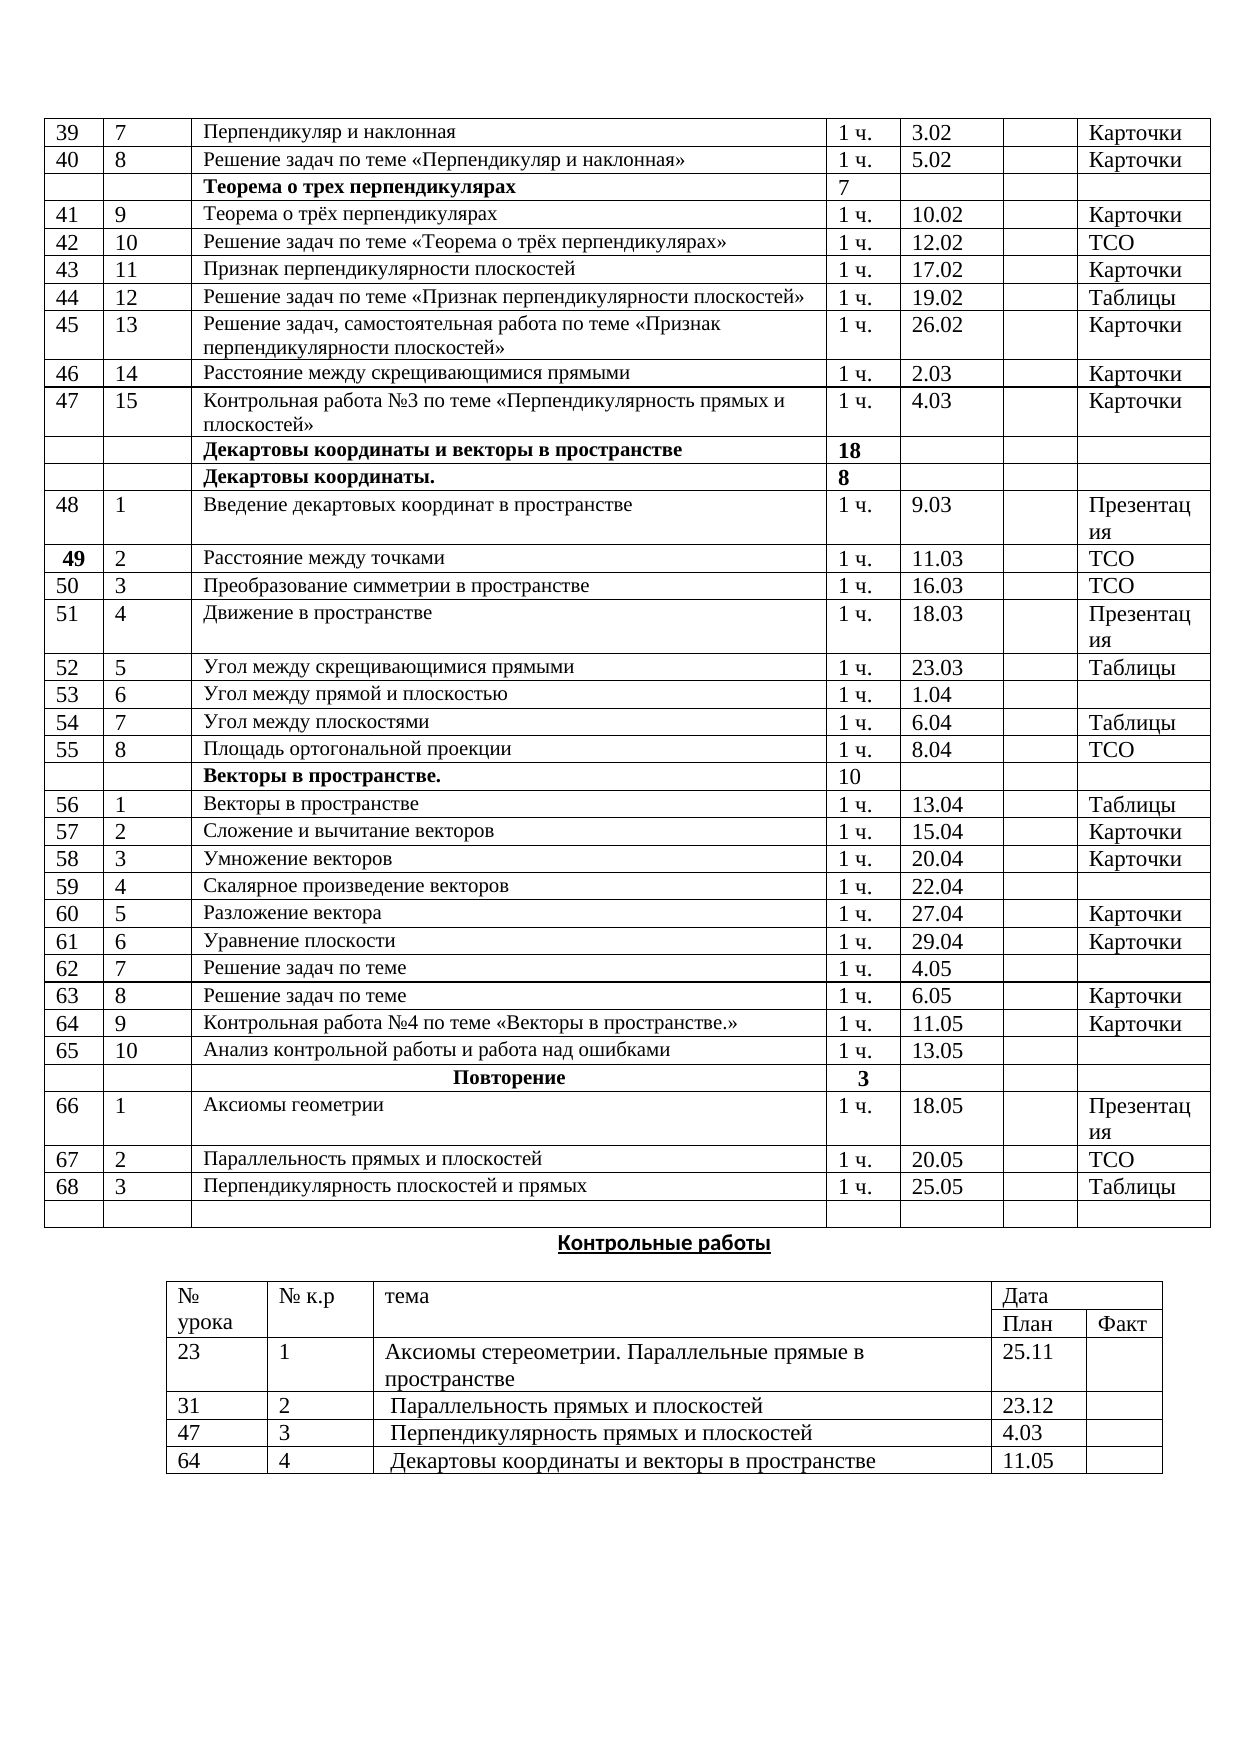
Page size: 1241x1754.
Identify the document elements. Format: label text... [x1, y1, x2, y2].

table_cell План [992, 1310, 1086, 1337]
table_cell 1 ч. [827, 229, 900, 255]
table_cell Декартовы координаты и векторы в пространстве [374, 1447, 991, 1473]
table_cell [104, 1065, 191, 1091]
table_cell Таблицы [1078, 654, 1210, 680]
table_cell 46 [45, 360, 103, 386]
table_cell 9.03 [901, 491, 1003, 544]
table_cell 31 [167, 1392, 267, 1418]
table_cell [1004, 119, 1077, 146]
table_cell 60 [45, 900, 103, 927]
table_cell ТСО [1078, 545, 1210, 572]
table_cell [827, 1201, 900, 1227]
table_cell ТСО [1078, 573, 1210, 599]
table_cell 6.04 [901, 709, 1003, 735]
table_cell [1078, 1037, 1210, 1064]
table_cell [1078, 873, 1210, 899]
table_cell Контрольная работа №4 по теме «Векторы в пространстве.» [192, 1010, 826, 1036]
table_cell [192, 1201, 826, 1227]
table_cell Карточки [1078, 900, 1210, 927]
table_cell 56 [45, 791, 103, 817]
table_cell Декартовы координаты и векторы в пространстве [192, 437, 826, 463]
table_cell 45 [45, 311, 103, 359]
table_cell Расстояние между точками [192, 545, 826, 572]
table_cell 1 [104, 491, 191, 544]
table_cell 4 [268, 1447, 373, 1473]
table_cell 1 [268, 1338, 373, 1391]
table_cell Презентация [1078, 1092, 1210, 1145]
table_cell 11.05 [901, 1010, 1003, 1036]
table_cell 10.02 [901, 201, 1003, 228]
table_cell 3 [104, 573, 191, 599]
table_cell Таблицы [1078, 1173, 1210, 1199]
table_cell [1004, 229, 1077, 255]
table_cell 2 [104, 1146, 191, 1172]
table_cell 18.05 [901, 1092, 1003, 1145]
table_cell 1 ч. [827, 709, 900, 735]
table_cell 1 ч. [827, 681, 900, 707]
table_cell 44 [45, 284, 103, 310]
table_cell 1 ч. [827, 1146, 900, 1172]
table_cell Карточки [1078, 846, 1210, 872]
table_cell Параллельность прямых и плоскостей [374, 1392, 991, 1418]
table_cell 65 [45, 1037, 103, 1064]
table_cell 25.05 [901, 1173, 1003, 1199]
table_cell Повторение [192, 1065, 826, 1091]
table_cell Решение задач по теме [192, 955, 826, 981]
table_cell 1 ч. [827, 654, 900, 680]
table_cell [1078, 763, 1210, 790]
table_cell Карточки [1078, 928, 1210, 954]
table_cell 52 [45, 654, 103, 680]
table_cell [104, 763, 191, 790]
table_cell [1087, 1338, 1162, 1391]
table_cell 1 ч. [827, 1010, 900, 1036]
table_cell 6 [104, 681, 191, 707]
table_cell 1 ч. [827, 928, 900, 954]
table_cell 1.04 [901, 681, 1003, 707]
table_cell [45, 1201, 103, 1227]
table_cell 61 [45, 928, 103, 954]
table_cell [1004, 174, 1077, 200]
table_cell 12.02 [901, 229, 1003, 255]
table_cell 3 [104, 1173, 191, 1199]
table_cell 3 [268, 1420, 373, 1446]
table_cell Расстояние между скрещивающимися прямыми [192, 360, 826, 386]
table_cell 1 ч. [827, 846, 900, 872]
table_cell 41 [45, 201, 103, 228]
table_cell 49 [45, 545, 103, 572]
table_cell Перпендикулярность прямых и плоскостей [374, 1420, 991, 1446]
table_cell 51 [45, 600, 103, 653]
table_cell 18 [827, 437, 900, 463]
table_cell 57 [45, 818, 103, 844]
table_cell [1004, 573, 1077, 599]
table_cell [901, 763, 1003, 790]
table_cell 1 [104, 791, 191, 817]
table_cell 7 [104, 955, 191, 981]
table_cell 1 ч. [827, 573, 900, 599]
table_cell 1 ч. [827, 873, 900, 899]
table_cell 11 [104, 256, 191, 282]
table_cell [1004, 955, 1077, 981]
table_header тема [374, 1282, 991, 1337]
table_cell 26.02 [901, 311, 1003, 359]
text Контрольные работы [177, 1228, 1152, 1256]
table_cell Карточки [1078, 256, 1210, 282]
table_cell 15.04 [901, 818, 1003, 844]
table_cell 1 ч. [827, 1092, 900, 1145]
table_cell 29.04 [901, 928, 1003, 954]
table_cell Разложение вектора [192, 900, 826, 927]
table_cell Таблицы [1078, 284, 1210, 310]
table_cell [45, 763, 103, 790]
table_cell 66 [45, 1092, 103, 1145]
table_cell [1004, 1092, 1077, 1145]
table_cell Аксиомы стереометрии. Параллельные прямые в пространстве [374, 1338, 991, 1391]
table_cell Карточки [1078, 1010, 1210, 1036]
table_cell Перпендикулярность плоскостей и прямых [192, 1173, 826, 1199]
table_cell ТСО [1078, 229, 1210, 255]
table_cell 1 ч. [827, 545, 900, 572]
table_cell [1004, 600, 1077, 653]
table_cell 1 ч. [827, 360, 900, 386]
table_cell [1004, 791, 1077, 817]
table_cell [1078, 681, 1210, 707]
table_cell 5 [104, 900, 191, 927]
table_cell [1004, 928, 1077, 954]
table_cell 27.04 [901, 900, 1003, 927]
table_cell 4.03 [992, 1420, 1086, 1446]
table_cell [1078, 1065, 1210, 1091]
table_cell 2 [104, 545, 191, 572]
table_cell 18.03 [901, 600, 1003, 653]
table_cell 1 ч. [827, 736, 900, 762]
table_cell 1 [104, 1092, 191, 1145]
table_cell Карточки [1078, 360, 1210, 386]
table_cell 1 ч. [827, 818, 900, 844]
table_cell 42 [45, 229, 103, 255]
table_cell 7 [104, 709, 191, 735]
table_cell 2.03 [901, 360, 1003, 386]
table_cell 12 [104, 284, 191, 310]
table_cell 1 ч. [827, 201, 900, 228]
table_cell [1004, 1173, 1077, 1199]
table_header № урока [167, 1282, 267, 1337]
table_header Дата [992, 1282, 1162, 1309]
table_cell Движение в пространстве [192, 600, 826, 653]
table_cell 54 [45, 709, 103, 735]
table_cell [1004, 1146, 1077, 1172]
table_cell [901, 174, 1003, 200]
table_cell 47 [167, 1420, 267, 1446]
table_cell 8 [104, 736, 191, 762]
table_cell [1004, 709, 1077, 735]
table_cell 3 [104, 846, 191, 872]
table_cell Карточки [1078, 983, 1210, 1009]
table_cell [901, 1201, 1003, 1227]
table_cell Карточки [1078, 201, 1210, 228]
table_cell 4.05 [901, 955, 1003, 981]
table_cell 4.03 [901, 388, 1003, 436]
table_cell 53 [45, 681, 103, 707]
table_cell 10 [104, 1037, 191, 1064]
table_cell 1 ч. [827, 491, 900, 544]
table_cell 1 ч. [827, 983, 900, 1009]
table_cell 3 [827, 1065, 900, 1091]
table_cell [1004, 545, 1077, 572]
table_cell [1004, 681, 1077, 707]
table_cell Факт [1087, 1310, 1162, 1337]
table_cell 11.05 [992, 1447, 1086, 1473]
table_cell 25.11 [992, 1338, 1086, 1391]
table_cell Скалярное произведение векторов [192, 873, 826, 899]
table_cell 9 [104, 1010, 191, 1036]
table_cell Решение задач по теме «Признак перпендикулярности плоскостей» [192, 284, 826, 310]
table_cell 1 ч. [827, 600, 900, 653]
table_cell Решение задач по теме «Перпендикуляр и наклонная» [192, 147, 826, 173]
table_cell 64 [167, 1447, 267, 1473]
table_cell 4 [104, 600, 191, 653]
table_cell [1004, 1065, 1077, 1091]
table_cell 2 [104, 818, 191, 844]
table_cell 1 ч. [827, 256, 900, 282]
table_cell 5.02 [901, 147, 1003, 173]
table_cell 8 [827, 464, 900, 490]
table_cell Преобразование симметрии в пространстве [192, 573, 826, 599]
table_cell 62 [45, 955, 103, 981]
table_cell Уравнение плоскости [192, 928, 826, 954]
table_cell [1004, 873, 1077, 899]
table_cell Аксиомы геометрии [192, 1092, 826, 1145]
table_cell Умножение векторов [192, 846, 826, 872]
table_cell [1004, 311, 1077, 359]
table_cell [1004, 360, 1077, 386]
table_cell 7 [827, 174, 900, 200]
table_cell Угол между скрещивающимися прямыми [192, 654, 826, 680]
table_cell 20.05 [901, 1146, 1003, 1172]
table_cell 43 [45, 256, 103, 282]
table_cell [1087, 1447, 1162, 1473]
table_cell 13.05 [901, 1037, 1003, 1064]
table_cell [1078, 437, 1210, 463]
table_cell Угол между прямой и плоскостью [192, 681, 826, 707]
table_cell Угол между плоскостями [192, 709, 826, 735]
table_cell 19.02 [901, 284, 1003, 310]
table_cell [1004, 256, 1077, 282]
table_cell [901, 1065, 1003, 1091]
table_cell [104, 174, 191, 200]
table_cell [104, 464, 191, 490]
table_cell [1004, 900, 1077, 927]
table_cell 1 ч. [827, 1037, 900, 1064]
table_cell Презентация [1078, 491, 1210, 544]
table_cell 16.03 [901, 573, 1003, 599]
table_cell Карточки [1078, 311, 1210, 359]
table_cell 39 [45, 119, 103, 146]
table_header № к.р [268, 1282, 373, 1337]
table_cell [104, 437, 191, 463]
table_cell Признак перпендикулярности плоскостей [192, 256, 826, 282]
table_cell [104, 1201, 191, 1227]
table_cell 8 [104, 147, 191, 173]
table_cell Декартовы координаты. [192, 464, 826, 490]
table_cell 7 [104, 119, 191, 146]
table_cell ТСО [1078, 736, 1210, 762]
table_cell 11.03 [901, 545, 1003, 572]
table_cell 6.05 [901, 983, 1003, 1009]
table_cell [1078, 464, 1210, 490]
table_cell [1004, 736, 1077, 762]
table_cell 63 [45, 983, 103, 1009]
table_cell Параллельность прямых и плоскостей [192, 1146, 826, 1172]
table_cell Сложение и вычитание векторов [192, 818, 826, 844]
table_cell 1 ч. [827, 311, 900, 359]
table_cell 50 [45, 573, 103, 599]
table_cell 23 [167, 1338, 267, 1391]
table_cell 1 ч. [827, 147, 900, 173]
table_cell 14 [104, 360, 191, 386]
table_cell [1004, 388, 1077, 436]
table_cell [1004, 1201, 1077, 1227]
table_cell 9 [104, 201, 191, 228]
table_cell Таблицы [1078, 791, 1210, 817]
table_cell 1 ч. [827, 900, 900, 927]
table_cell 5 [104, 654, 191, 680]
table_cell Векторы в пространстве [192, 791, 826, 817]
table_cell [1004, 846, 1077, 872]
table_cell 23.03 [901, 654, 1003, 680]
table_cell Контрольная работа №3 по теме «Перпендикулярность прямых и плоскостей» [192, 388, 826, 436]
table_cell Решение задач, самостоятельная работа по теме «Признак перпендикулярности плоскостей» [192, 311, 826, 359]
table_cell [1078, 1201, 1210, 1227]
table_cell 68 [45, 1173, 103, 1199]
table_cell 4 [104, 873, 191, 899]
table_cell Карточки [1078, 119, 1210, 146]
table_cell 55 [45, 736, 103, 762]
table_cell [45, 174, 103, 200]
table_cell Карточки [1078, 388, 1210, 436]
table_cell 17.02 [901, 256, 1003, 282]
table_cell 1 ч. [827, 791, 900, 817]
table_cell 59 [45, 873, 103, 899]
table_cell 10 [104, 229, 191, 255]
table_cell [45, 1065, 103, 1091]
table_cell Площадь ортогональной проекции [192, 736, 826, 762]
table_cell Презентация [1078, 600, 1210, 653]
table_cell [1004, 1037, 1077, 1064]
table_cell [45, 464, 103, 490]
table_cell Таблицы [1078, 709, 1210, 735]
table_cell 47 [45, 388, 103, 436]
table_cell Векторы в пространстве. [192, 763, 826, 790]
table_cell 8 [104, 983, 191, 1009]
table_cell ТСО [1078, 1146, 1210, 1172]
table_cell [1078, 174, 1210, 200]
table_cell 2 [268, 1392, 373, 1418]
table_cell [901, 464, 1003, 490]
table_cell [1004, 1010, 1077, 1036]
table_cell [1004, 763, 1077, 790]
table_cell 40 [45, 147, 103, 173]
table_cell 10 [827, 763, 900, 790]
table_cell [45, 437, 103, 463]
table_cell [1078, 955, 1210, 981]
table_cell Введение декартовых координат в пространстве [192, 491, 826, 544]
table_cell [1004, 147, 1077, 173]
table_cell 1 ч. [827, 955, 900, 981]
table_cell Теорема о трех перпендикулярах [192, 174, 826, 200]
table_cell 3.02 [901, 119, 1003, 146]
table_cell [1087, 1420, 1162, 1446]
table_cell Перпендикуляр и наклонная [192, 119, 826, 146]
table_cell 6 [104, 928, 191, 954]
table_cell [1004, 437, 1077, 463]
table_cell 1 ч. [827, 1173, 900, 1199]
table_cell 13 [104, 311, 191, 359]
table_cell Анализ контрольной работы и работа над ошибками [192, 1037, 826, 1064]
table_cell 1 ч. [827, 388, 900, 436]
table_cell 1 ч. [827, 119, 900, 146]
table_cell 64 [45, 1010, 103, 1036]
table_cell 8.04 [901, 736, 1003, 762]
table_cell 13.04 [901, 791, 1003, 817]
table_cell [1004, 818, 1077, 844]
table_cell [1004, 983, 1077, 1009]
table_cell [1004, 464, 1077, 490]
table_cell [901, 437, 1003, 463]
table_cell 23.12 [992, 1392, 1086, 1418]
table_cell 20.04 [901, 846, 1003, 872]
table_cell [1004, 201, 1077, 228]
table_cell Решение задач по теме «Теорема о трёх перпендикулярах» [192, 229, 826, 255]
table_cell [1087, 1392, 1162, 1418]
table_cell Решение задач по теме [192, 983, 826, 1009]
table_cell Карточки [1078, 147, 1210, 173]
table_cell 58 [45, 846, 103, 872]
table_cell [1004, 654, 1077, 680]
table_cell 15 [104, 388, 191, 436]
table_cell [1004, 491, 1077, 544]
table_cell 67 [45, 1146, 103, 1172]
table_cell 1 ч. [827, 284, 900, 310]
table_cell Теорема о трёх перпендикулярах [192, 201, 826, 228]
table_cell [1004, 284, 1077, 310]
table_cell Карточки [1078, 818, 1210, 844]
table_cell 48 [45, 491, 103, 544]
table_cell 22.04 [901, 873, 1003, 899]
